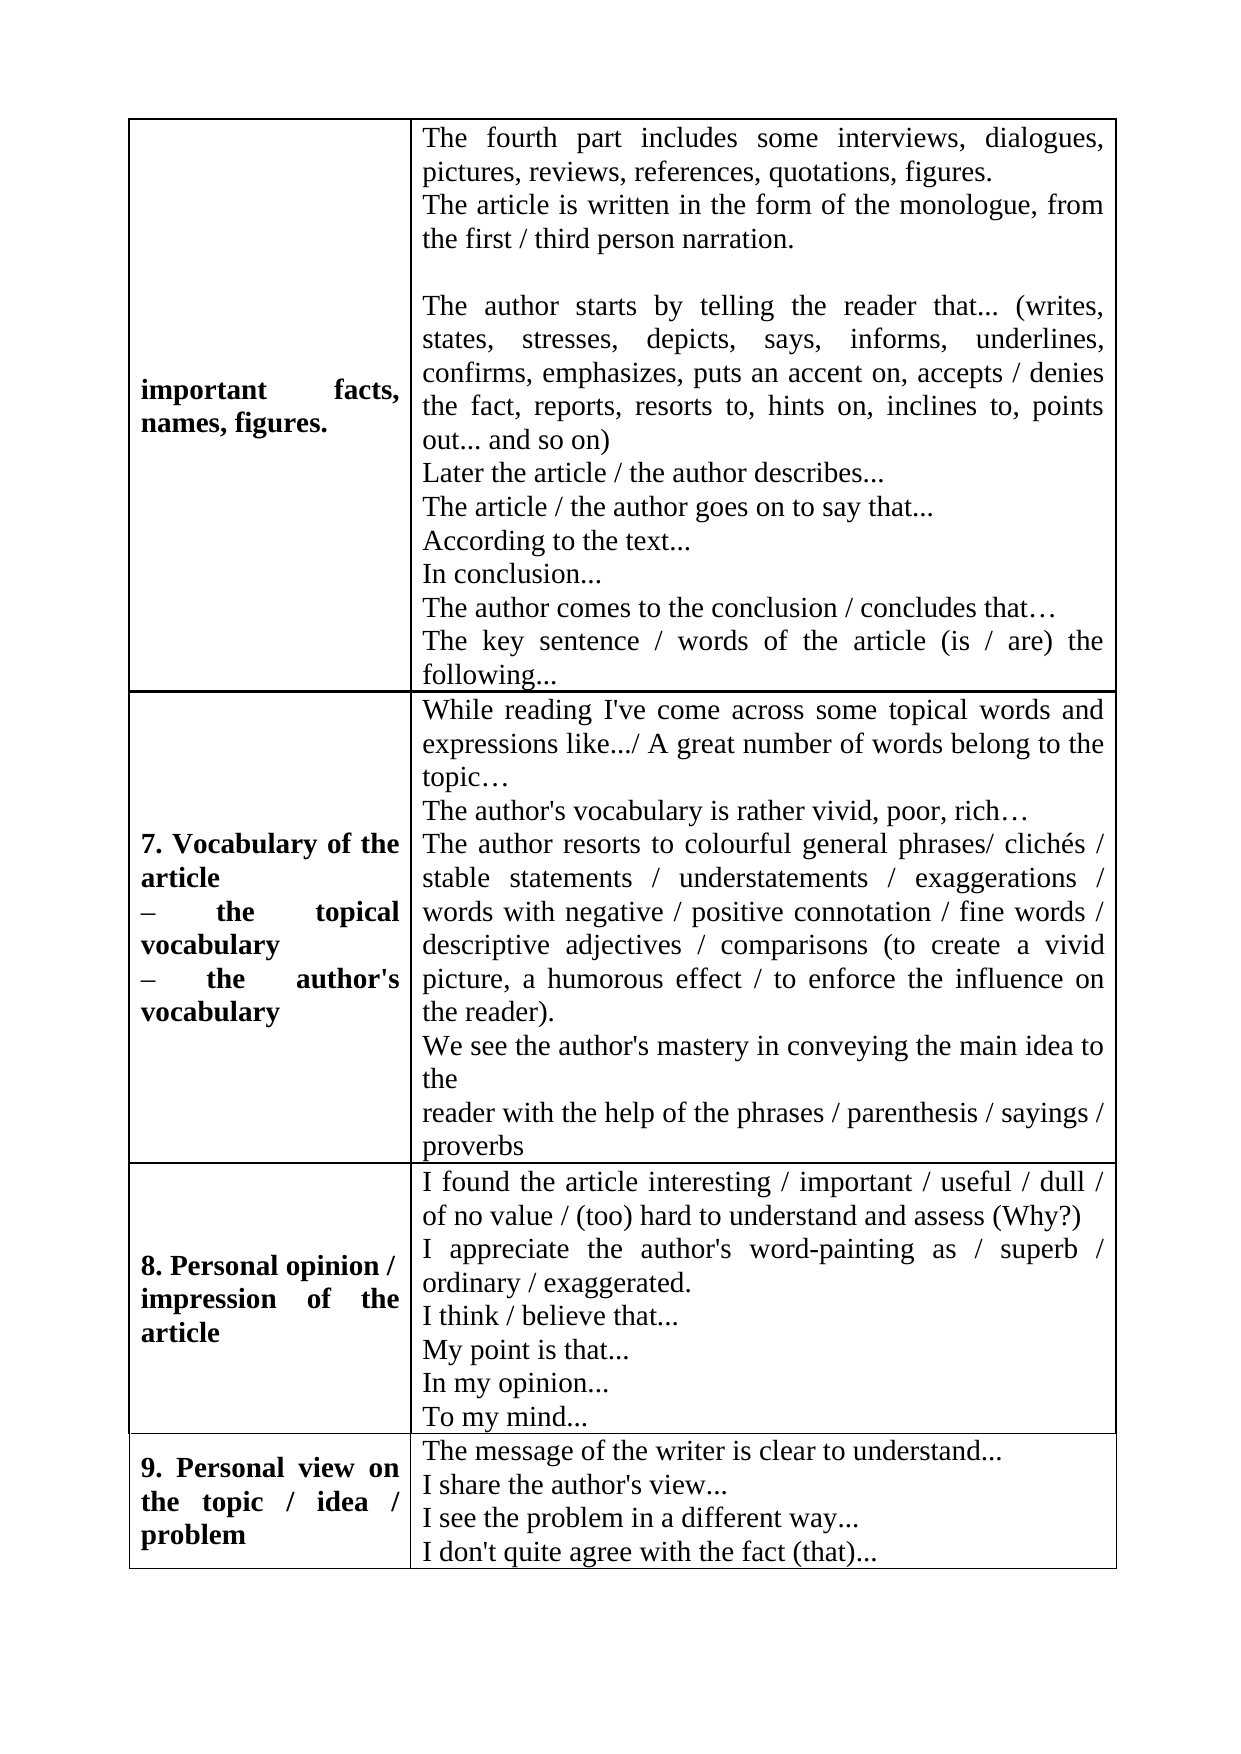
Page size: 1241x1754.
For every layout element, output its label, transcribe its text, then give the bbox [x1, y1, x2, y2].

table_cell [412, 120, 1115, 690]
table_cell 7. Vocabulary of the article – the topical vocabulary – the author's vocabulary [130, 693, 410, 1162]
table_cell The message of the writer is clear to understand... I share the author's view... I see the problem in a different way... I don't quite agree with the fact (that)... [411, 1434, 1116, 1568]
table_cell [130, 120, 410, 690]
table_cell 8. Personal opinion / impression of the article [130, 1164, 410, 1432]
table_cell While reading I've come across some topical words and expressions like.../ A great number of words belong to the topic… The author's vocabulary is rather vivid, poor, rich… The author resorts to colourful general phrases/ clichés / stable statements / understatements / exaggerations / words with negative / positive connotation / fine words / descriptive adjectives / comparisons (to create а vivid picture, а humorous effect / to enforce the influence on the reader). We see the author's mastery in conveying the main idea to the reader with the help of the phrases / parenthesis / sayings / proverbs [412, 693, 1115, 1162]
table_cell 9. Personal view on the topic / idea / problem [130, 1434, 410, 1568]
table_cell I found the article interesting / important / useful / dull / of no value / (too) hard to understand and assess (Why?) I appreciate the author's word-painting as / superb / ordinary / exaggerated. I think / believe that... My point is that... In my opinion... To my mind... [412, 1164, 1115, 1432]
